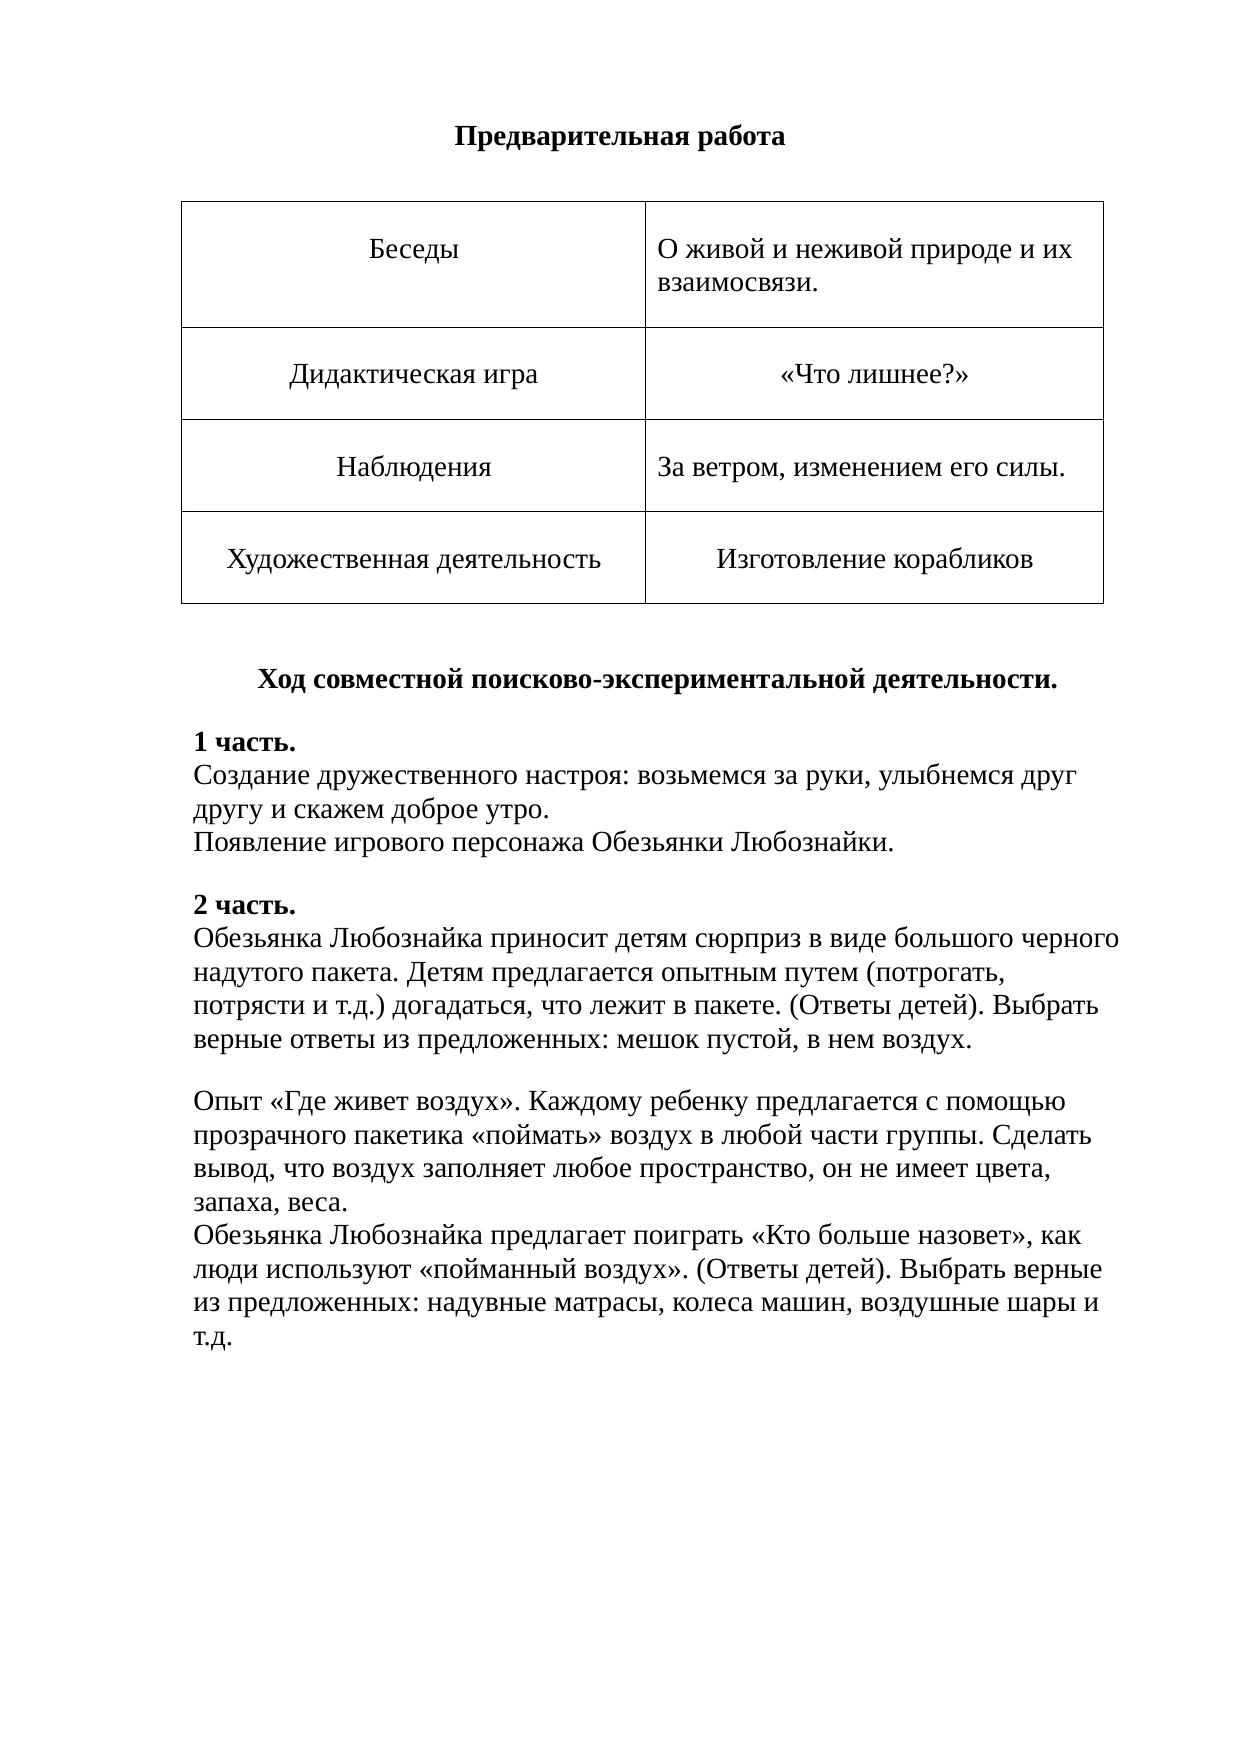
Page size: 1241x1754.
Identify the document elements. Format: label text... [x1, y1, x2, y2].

text Предварительная работа [118, 118, 1122, 152]
table_header Беседы [182, 202, 645, 327]
table_cell За ветром, изменением его силы. [646, 420, 1103, 511]
table_cell Изготовление корабликов [646, 512, 1103, 603]
list 1 часть. [193, 724, 1122, 757]
table_header О живой и неживой природе и их взаимосвязи. [646, 202, 1103, 327]
list Обезьянка Любознайка предлагает поиграть «Кто больше назовет», как люди используют «пойманный воздух». (Ответы детей). Выбрать верные из предложенных: надувные матрасы, колеса машин, воздушные шары и т.д. [193, 1217, 1122, 1352]
list Появление игрового персонажа Обезьянки Любознайки. [193, 824, 1122, 858]
table_cell Дидактическая игра [182, 328, 645, 419]
list Обезьянка Любознайка приносит детям сюрприз в виде большого черного надутого пакета. Детям предлагается опытным путем (потрогать, потрясти и т.д.) догадаться, что лежит в пакете. (Ответы детей). Выбрать верные ответы из предложенных: мешок пустой, в нем воздух. [193, 920, 1122, 1054]
list Ход совместной поисково-экспериментальной деятельности. [193, 662, 1122, 695]
list 2 часть. [193, 887, 1122, 920]
table_cell Наблюдения [182, 420, 645, 511]
table_cell «Что лишнее?» [646, 328, 1103, 419]
list Создание дружественного настроя: возьмемся за руки, улыбнемся друг другу и скажем доброе утро. [193, 757, 1122, 824]
table_cell Художественная деятельность [182, 512, 645, 603]
list Опыт «Где живет воздух». Каждому ребенку предлагается с помощью прозрачного пакетика «поймать» воздух в любой части группы. Сделать вывод, что воздух заполняет любое пространство, он не имеет цвета, запаха, веса. [193, 1083, 1122, 1217]
